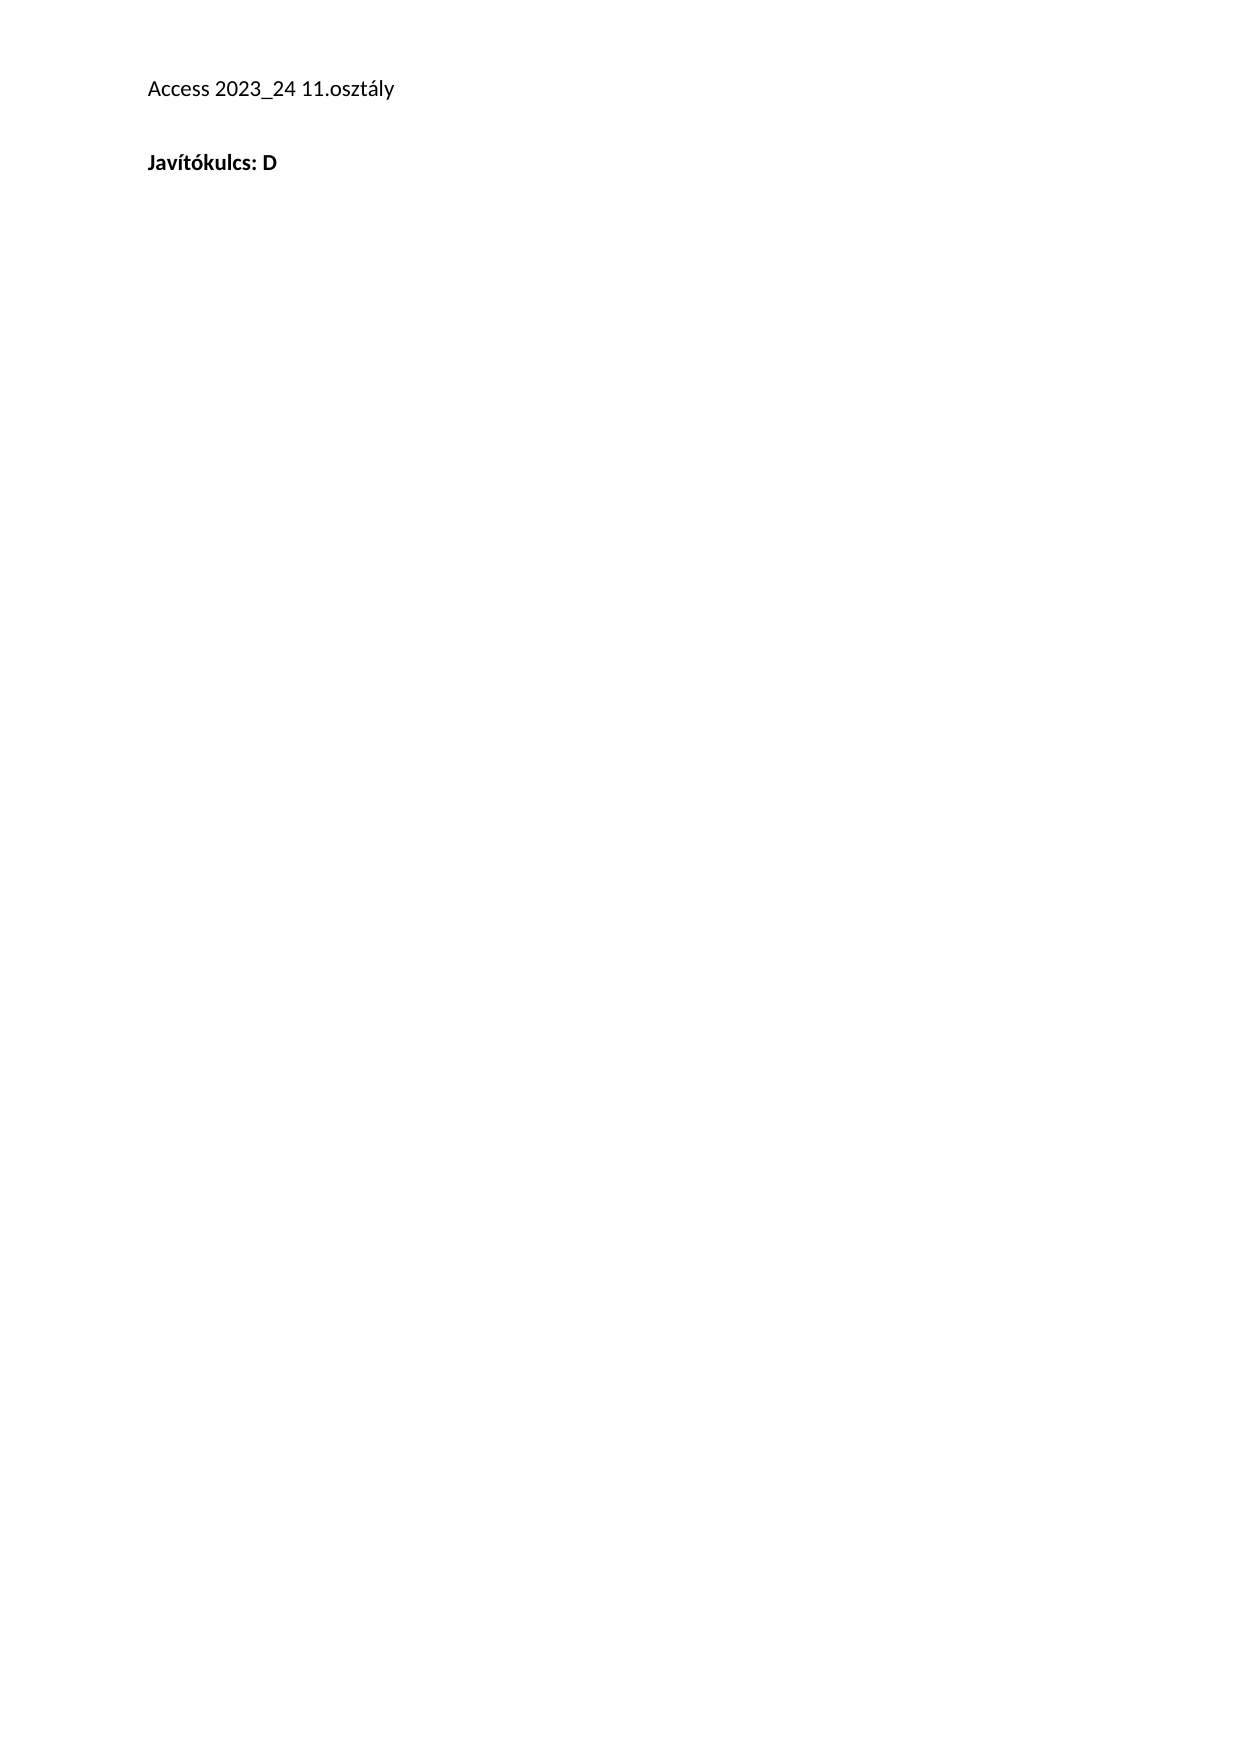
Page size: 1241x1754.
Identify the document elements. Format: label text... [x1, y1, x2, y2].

text Javítókulcs: D [148, 148, 1093, 176]
